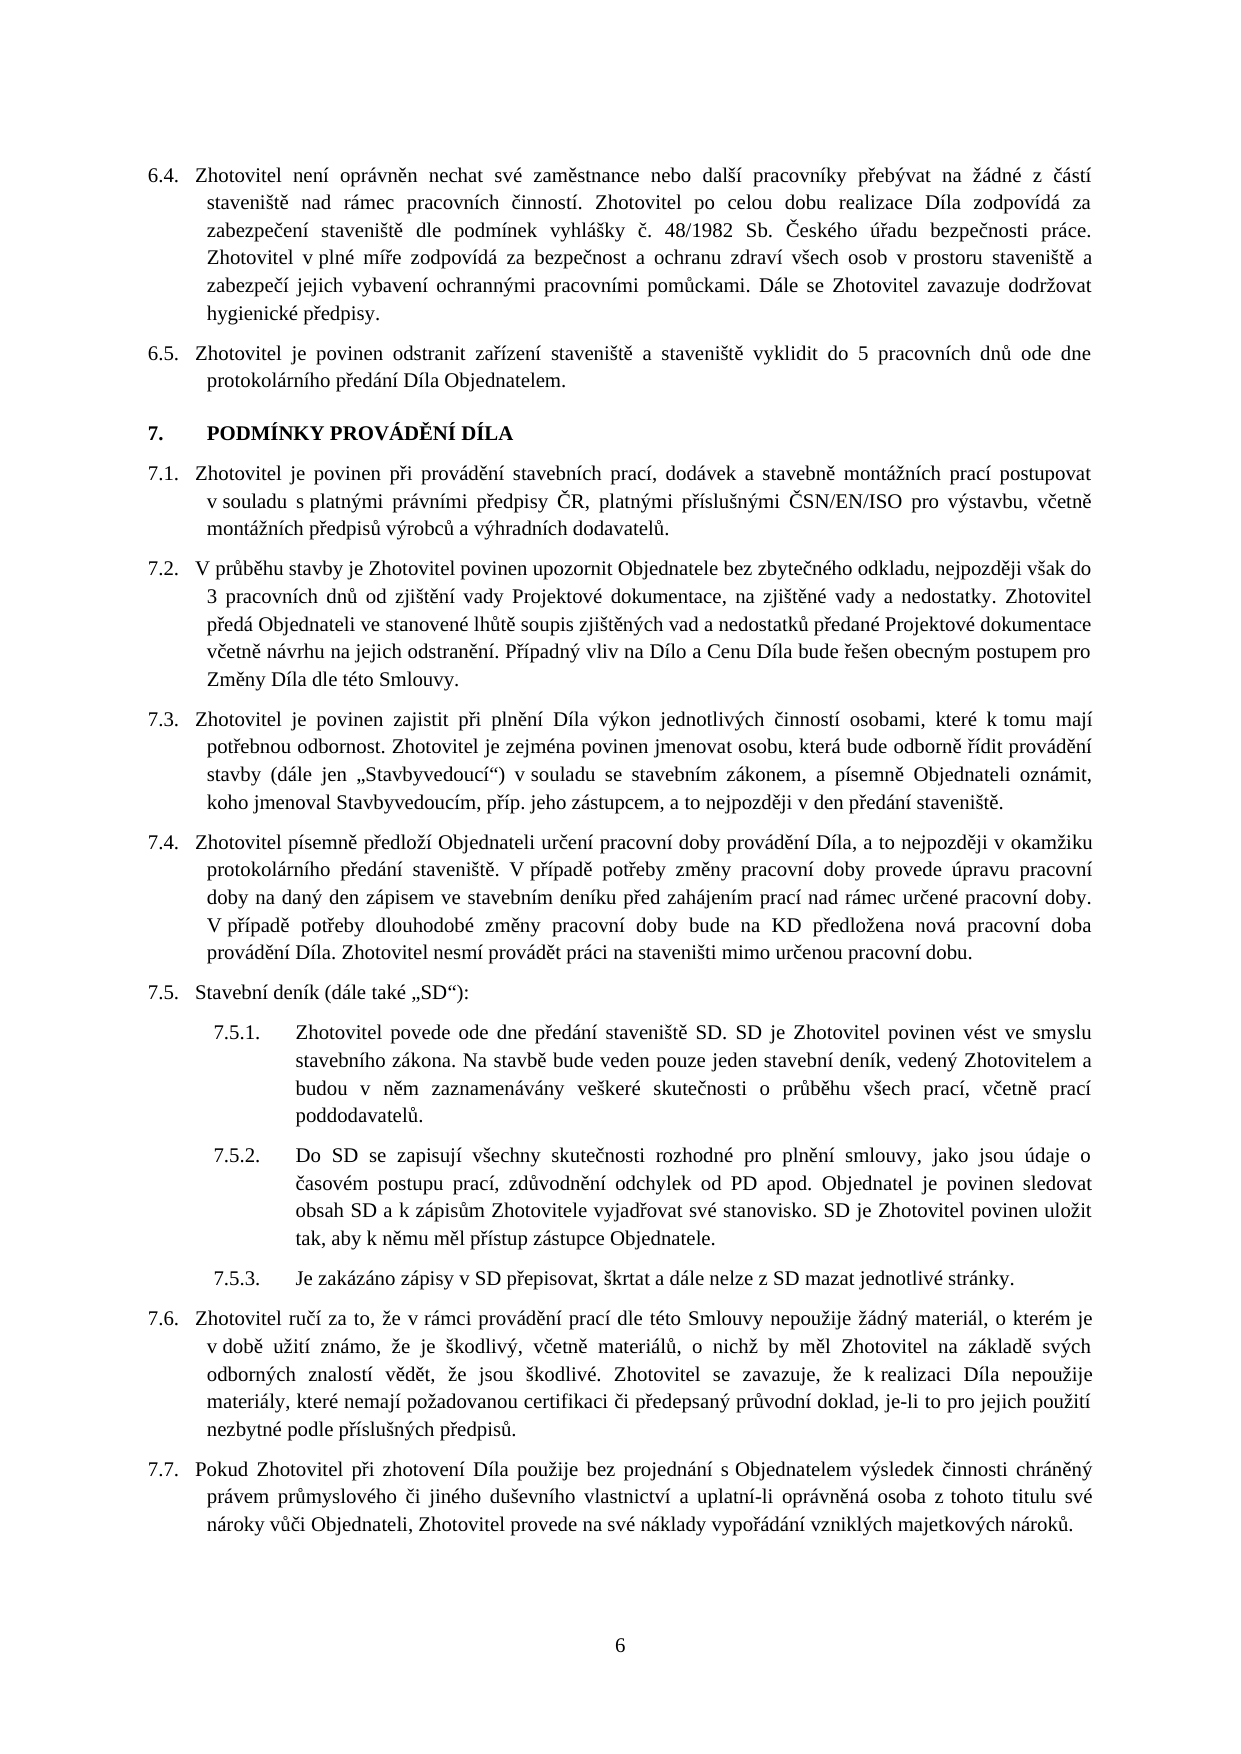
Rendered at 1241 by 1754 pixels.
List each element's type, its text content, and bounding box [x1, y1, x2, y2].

list Zhotovitel je povinen odstranit zařízení staveniště a staveniště vyklidit do 5 pracovních dnů ode dne protokolárního předání Díla Objednatelem. [148, 341, 1093, 392]
list Pokud Zhotovitel při zhotovení Díla použije bez projednání s Objednatelem výsledek činnosti chráněný právem průmyslového či jiného duševního vlastnictví a uplatní-li oprávněná osoba z tohoto titulu své nároky vůči Objednateli, Zhotovitel provede na své náklady vypořádání vzniklých majetkových nároků. [148, 1457, 1093, 1536]
list Do SD se zapisují všechny skutečnosti rozhodné pro plnění smlouvy, jako jsou údaje o časovém postupu prací, zdůvodnění odchylek od PD apod. Objednatel je povinen sledovat obsah SD a k zápisům Zhotovitele vyjadřovat své stanovisko. SD je Zhotovitel povinen uložit tak, aby k němu měl přístup zástupce Objednatele. [213, 1143, 1093, 1250]
list Stavební deník (dále také „SD“): [148, 980, 1093, 1004]
list PODMÍNKY PROVÁDĚNÍ DÍLA [148, 421, 1093, 445]
list Zhotovitel je povinen zajistit při plnění Díla výkon jednotlivých činností osobami, které k tomu mají potřebnou odbornost. Zhotovitel je zejména povinen jmenovat osobu, která bude odborně řídit provádění stavby (dále jen „Stavbyvedoucí“) v souladu se stavebním zákonem, a písemně Objednateli oznámit, koho jmenoval Stavbyvedoucím, příp. jeho zástupcem, a to nejpozději v den předání staveniště. [148, 707, 1093, 814]
list Zhotovitel je povinen při provádění stavebních prací, dodávek a stavebně montážních prací postupovat v souladu s platnými právními předpisy ČR, platnými příslušnými ČSN/EN/ISO pro výstavbu, včetně montážních předpisů výrobců a výhradních dodavatelů. [148, 461, 1093, 540]
list Je zakázáno zápisy v SD přepisovat, škrtat a dále nelze z SD mazat jednotlivé stránky. [213, 1266, 1093, 1290]
list Zhotovitel povede ode dne předání staveniště SD. SD je Zhotovitel povinen vést ve smyslu stavebního zákona. Na stavbě bude veden pouze jeden stavební deník, vedený Zhotovitelem a budou v něm zaznamenávány veškeré skutečnosti o průběhu všech prací, včetně prací poddodavatelů. [213, 1020, 1093, 1127]
list Zhotovitel ručí za to, že v rámci provádění prací dle této Smlouvy nepoužije žádný materiál, o kterém je v době užití známo, že je škodlivý, včetně materiálů, o nichž by měl Zhotovitel na základě svých odborných znalostí vědět, že jsou škodlivé. Zhotovitel se zavazuje, že k realizaci Díla nepoužije materiály, které nemají požadovanou certifikaci či předepsaný průvodní doklad, je-li to pro jejich použití nezbytné podle příslušných předpisů. [148, 1306, 1093, 1441]
list V průběhu stavby je Zhotovitel povinen upozornit Objednatele bez zbytečného odkladu, nejpozději však do 3 pracovních dnů od zjištění vady Projektové dokumentace, na zjištěné vady a nedostatky. Zhotovitel předá Objednateli ve stanovené lhůtě soupis zjištěných vad a nedostatků předané Projektové dokumentace včetně návrhu na jejich odstranění. Případný vliv na Dílo a Cenu Díla bude řešen obecným postupem pro Změny Díla dle této Smlouvy. [148, 556, 1093, 691]
list Zhotovitel písemně předloží Objednateli určení pracovní doby provádění Díla, a to nejpozději v okamžiku protokolárního předání staveniště. V případě potřeby změny pracovní doby provede úpravu pracovní doby na daný den zápisem ve stavebním deníku před zahájením prací nad rámec určené pracovní doby. V případě potřeby dlouhodobé změny pracovní doby bude na KD předložena nová pracovní doba provádění Díla. Zhotovitel nesmí provádět práci na staveništi mimo určenou pracovní dobu. [148, 830, 1093, 964]
list Zhotovitel není oprávněn nechat své zaměstnance nebo další pracovníky přebývat na žádné z částí staveniště nad rámec pracovních činností. Zhotovitel po celou dobu realizace Díla zodpovídá za zabezpečení staveniště dle podmínek vyhlášky č. 48/1982 Sb. Českého úřadu bezpečnosti práce. Zhotovitel v plné míře zodpovídá za bezpečnost a ochranu zdraví všech osob v prostoru staveniště a zabezpečí jejich vybavení ochrannými pracovními pomůckami. Dále se Zhotovitel zavazuje dodržovat hygienické předpisy. [148, 162, 1093, 324]
